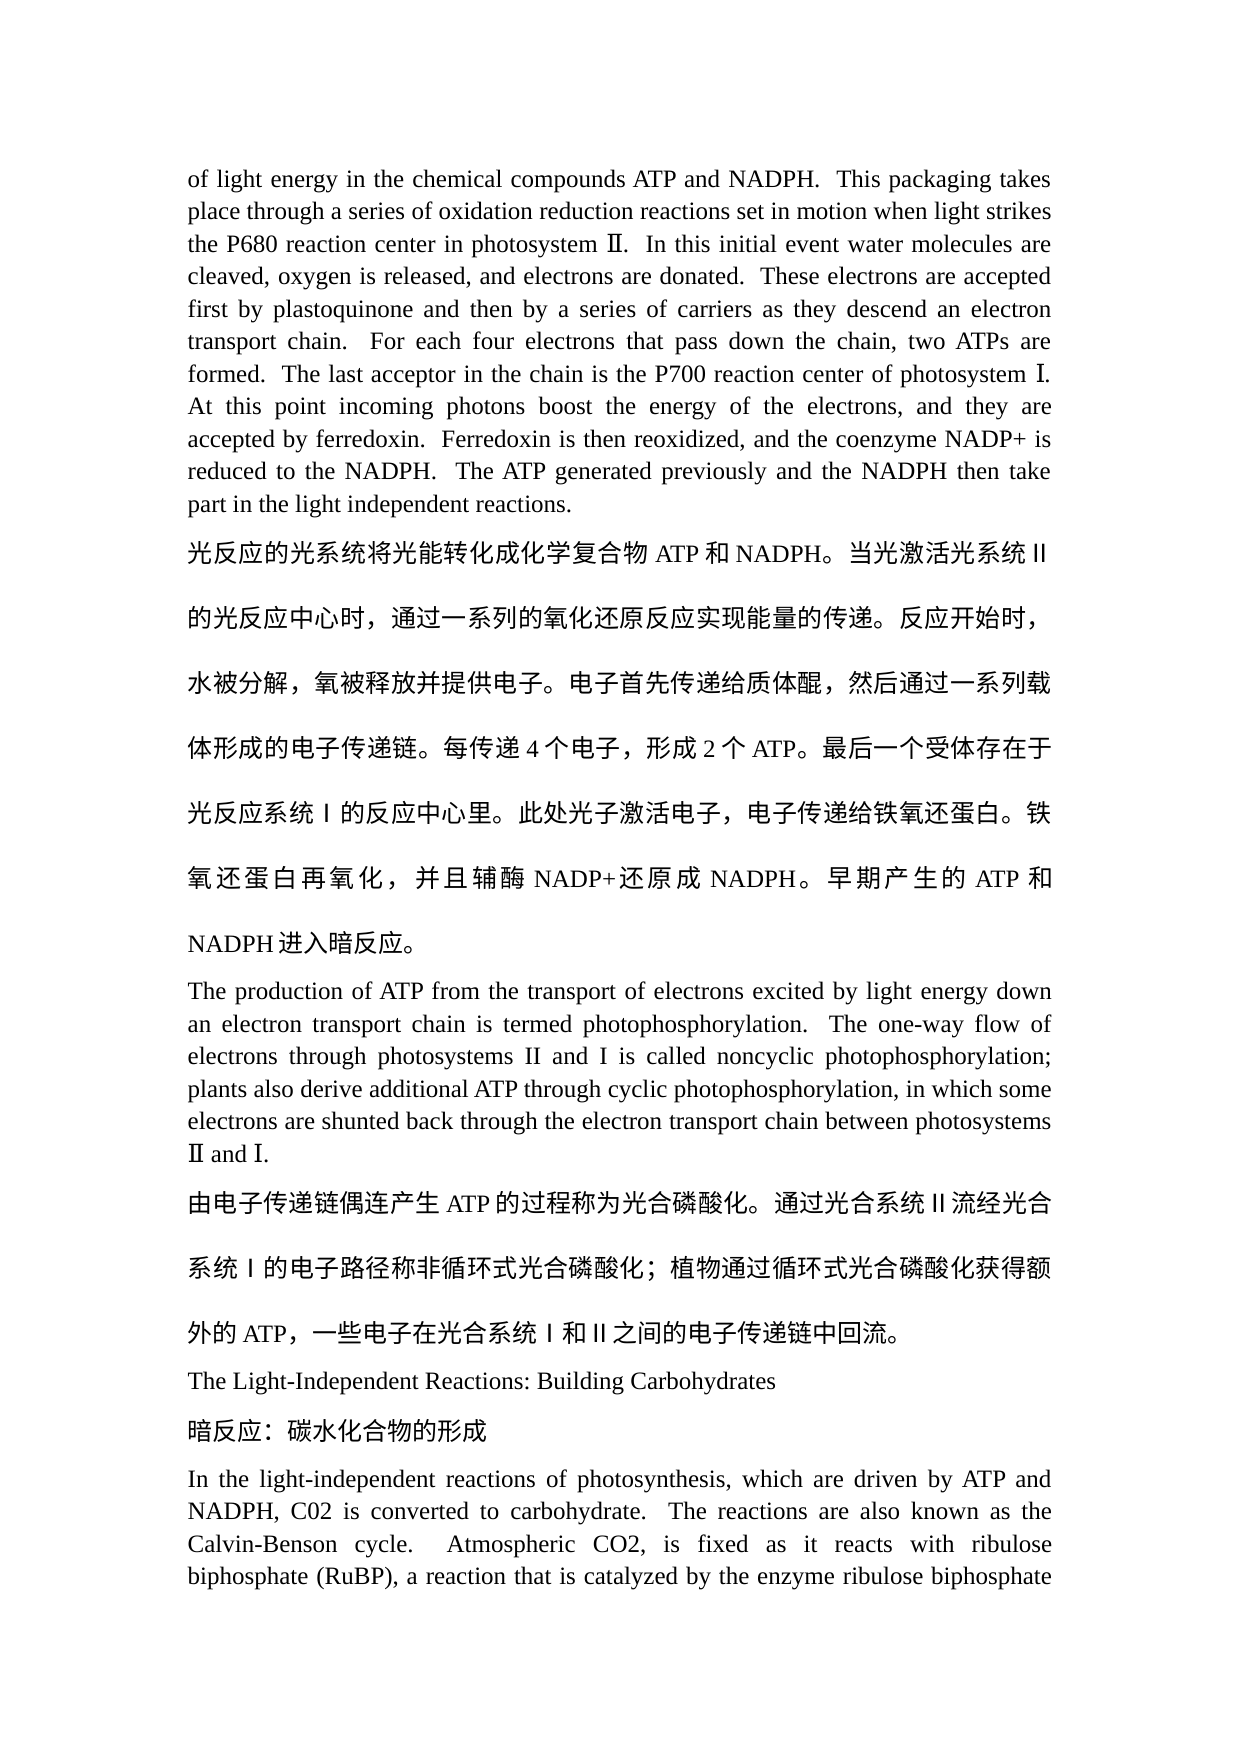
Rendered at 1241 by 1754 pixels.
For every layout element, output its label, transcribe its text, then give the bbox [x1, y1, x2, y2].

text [187, 162, 1053, 519]
text 暗反应：碳水化合物的形成 [187, 1397, 1053, 1462]
text The production of ATP from the transport of electrons excited by light energy down an electron transport chain is termed photophosphorylation. The one-way flow of electrons through photosystems II and I is called noncyclic photophosphorylation; plants also derive additional ATP through cyclic photophosphorylation, in which some electrons are shunted back through the electron transport chain between photosystems Ⅱ and Ⅰ. [187, 974, 1053, 1169]
text 光反应的光系统将光能转化成化学复合物ATP和NADPH。当光激活光系统Ⅱ的光反应中心时，通过一系列的氧化还原反应实现能量的传递。反应开始时，水被分解，氧被释放并提供电子。电子首先传递给质体醌，然后通过一系列载体形成的电子传递链。每传递4个电子，形成2个ATP。最后一个受体存在于光反应系统Ⅰ的反应中心里。此处光子激活电子，电子传递给铁氧还蛋白。铁氧还蛋白再氧化，并且辅酶NADP+还原成NADPH。早期产生的ATP和NADPH进入暗反应。 [187, 519, 1053, 974]
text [187, 1462, 1053, 1592]
text The Light-Independent Reactions: Building Carbohydrates [187, 1364, 1053, 1397]
text 由电子传递链偶连产生ATP的过程称为光合磷酸化。通过光合系统Ⅱ流经光合系统Ⅰ的电子路径称非循环式光合磷酸化；植物通过循环式光合磷酸化获得额外的ATP，一些电子在光合系统Ⅰ和Ⅱ之间的电子传递链中回流。 [187, 1169, 1053, 1364]
